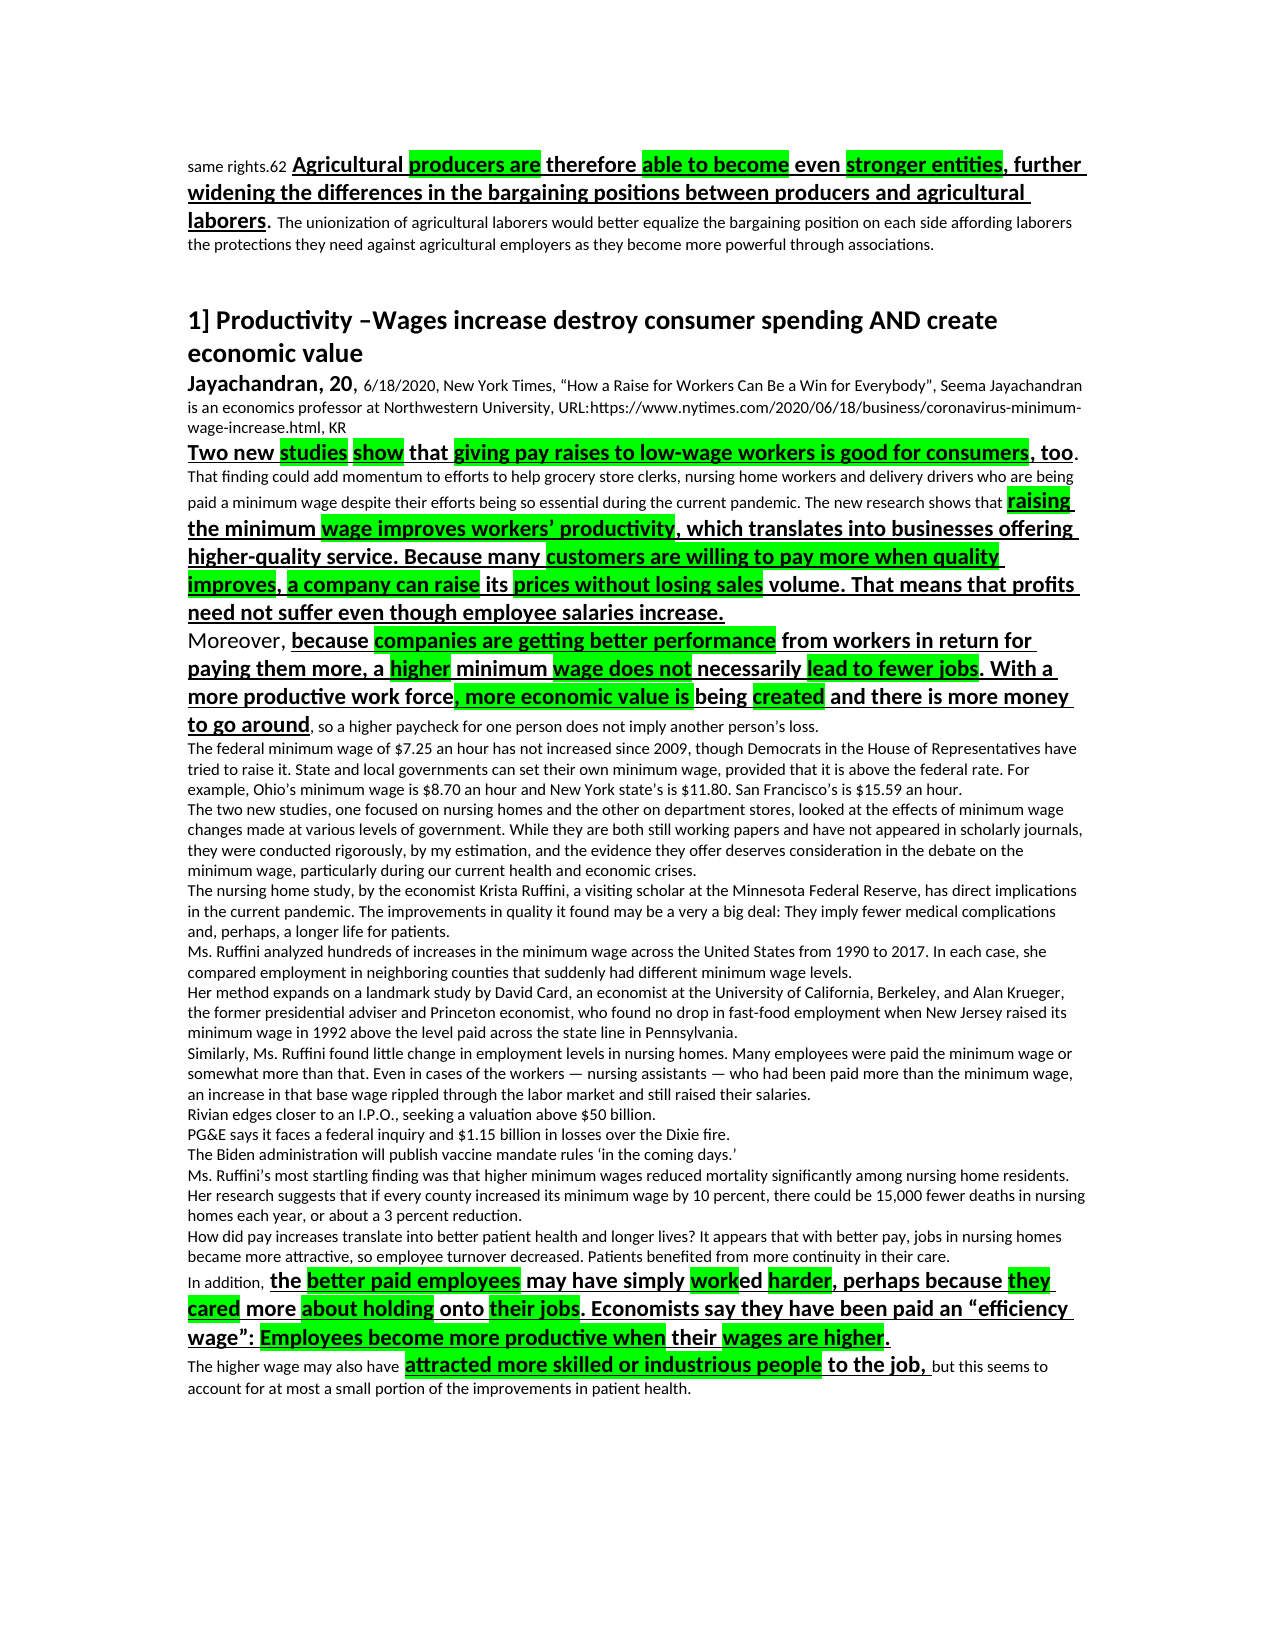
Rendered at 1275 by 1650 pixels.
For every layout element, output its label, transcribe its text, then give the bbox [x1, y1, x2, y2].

text How did pay increases translate into better patient health and longer lives? It appears that with better pay, jobs in nursing homes became more attractive, so employee turnover decreased. Patients benefited from more continuity in their care. [187, 1226, 1087, 1267]
text PG&E says it faces a federal inquiry and $1.15 billion in losses over the Dixie fire. [187, 1124, 1087, 1145]
text Ms. Ruffini analyzed hundreds of increases in the minimum wage across the United States from 1990 to 2017. In each case, she compared employment in neighboring counties that suddenly had different minimum wage levels. [187, 942, 1087, 982]
text Ms. Ruffini’s most startling finding was that higher minimum wages reduced mortality significantly among nursing home residents. Her research suggests that if every county increased its minimum wage by 10 percent, there could be 15,000 fewer deaths in nursing homes each year, or about a 3 percent reduction. [187, 1165, 1087, 1226]
text The higher wage may also have attracted more skilled or industrious people to the job, but this seems to account for at most a small portion of the improvements in patient health. [187, 1351, 1087, 1399]
text The Biden administration will publish vaccine mandate rules ‘in the coming days.’ [187, 1145, 1087, 1165]
text Jayachandran, 20, 6/18/2020, New York Times, “How a Raise for Workers Can Be a Win for Everybody”, Seema Jayachandran is an economics professor at Northwestern University, URL:https://www.nytimes.com/2020/06/18/business/coronavirus-minimum-wage-increase.html, KR [187, 369, 1087, 438]
text In addition, the better paid employees may have simply worked harder, perhaps because they cared more about holding onto their jobs. Economists say they have been paid an “efficiency wage”: Employees become more productive when their wages are higher. [187, 1267, 1087, 1351]
text The two new studies, one focused on nursing homes and the other on department stores, looked at the effects of minimum wage changes made at various levels of government. While they are both still working papers and have not appeared in scholarly journals, they were conducted rigorously, by my estimation, and the evidence they offer deserves consideration in the debate on the minimum wage, particularly during our current health and economic crises. [187, 799, 1087, 881]
text Two new studies show that giving pay raises to low-wage workers is good for consumers, too. That finding could add momentum to efforts to help grocery store clerks, nursing home workers and delivery drivers who are being paid a minimum wage despite their efforts being so essential during the current pandemic. The new research shows that raising the minimum wage improves workers’ productivity, which translates into businesses offering higher-quality service. Because many customers are willing to pay more when quality improves, a company can raise its prices without losing sales volume. That means that profits need not suffer even though employee salaries increase. [187, 438, 1087, 626]
text The nursing home study, by the economist Krista Ruffini, a visiting scholar at the Minnesota Federal Reserve, has direct implications in the current pandemic. The improvements in quality it found may be a very a big deal: They imply fewer medical complications and, perhaps, a longer life for patients. [187, 881, 1087, 942]
text Her method expands on a landmark study by David Card, an economist at the University of California, Berkeley, and Alan Krueger, the former presidential adviser and Princeton economist, who found no drop in fast-food employment when New Jersey raised its minimum wage in 1992 above the level paid across the state line in Pennsylvania. [187, 982, 1087, 1043]
text Rivian edges closer to an I.P.O., seeking a valuation above $50 billion. [187, 1104, 1087, 1124]
text Similarly, Ms. Ruffini found little change in employment levels in nursing homes. Many employees were paid the minimum wage or somewhat more than that. Even in cases of the workers — nursing assistants — who had been paid more than the minimum wage, an increase in that base wage rippled through the labor market and still raised their salaries. [187, 1043, 1087, 1104]
text Moreover, because companies are getting better performance from workers in return for paying them more, a higher minimum wage does not necessarily lead to fewer jobs. With a more productive work force, more economic value is being created and there is more money to go around, so a higher paycheck for one person does not imply another person’s loss. [187, 626, 1087, 738]
subtitle 1] Productivity –Wages increase destroy consumer spending AND create economic value [187, 303, 1087, 369]
text The federal minimum wage of $7.25 an hour has not increased since 2009, though Democrats in the House of Representatives have tried to raise it. State and local governments can set their own minimum wage, provided that it is above the federal rate. For example, Ohio’s minimum wage is $8.70 an hour and New York state’s is $11.80. San Francisco’s is $15.59 an hour. [187, 738, 1087, 799]
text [187, 150, 1087, 254]
